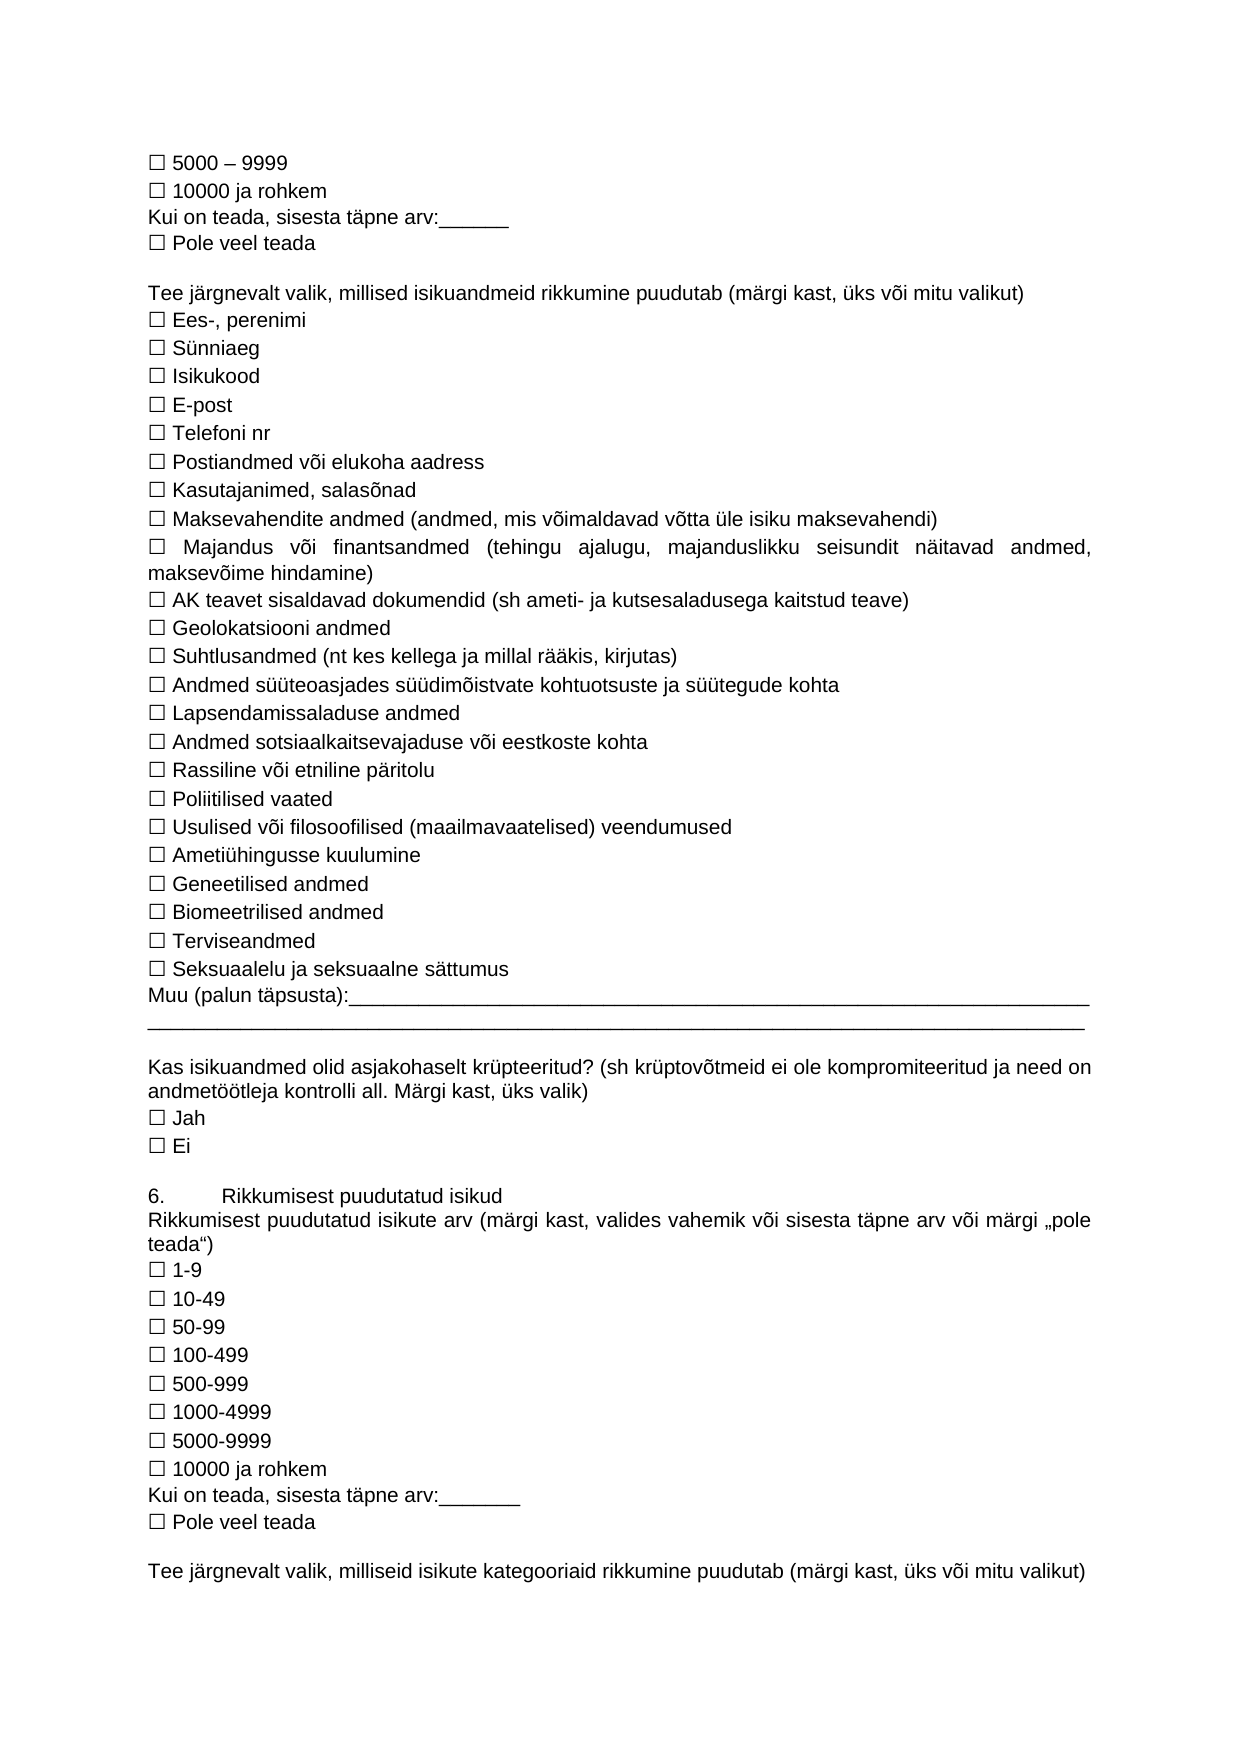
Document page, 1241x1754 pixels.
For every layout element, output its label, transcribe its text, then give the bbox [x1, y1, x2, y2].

text Maksevahendite andmed (andmed, mis võimaldavad võtta üle isiku maksevahendi) [148, 504, 1093, 532]
text 1-9 [148, 1255, 1093, 1284]
text 10-49 [148, 1284, 1093, 1312]
text E-post [148, 390, 1093, 418]
text Poliitilised vaated [148, 784, 1093, 812]
text Pole veel teada [148, 228, 1093, 257]
text Biomeetrilised andmed [148, 897, 1093, 926]
text Andmed süüteoasjades süüdimõistvate kohtuotsuste ja süütegude kohta [148, 670, 1093, 698]
text Kasutajanimed, salasõnad [148, 475, 1093, 504]
text Ametiühingusse kuulumine [148, 841, 1093, 869]
text Andmed sotsiaalkaitsevajaduse või eestkoste kohta [148, 727, 1093, 755]
text 100-499 [148, 1341, 1093, 1369]
text Usulised või filosoofilised (maailmavaatelised) veendumused [148, 812, 1093, 841]
text Kui on teada, sisesta täpne arv:______ [148, 204, 1093, 228]
text Kas isikuandmed olid asjakohaselt krüpteeritud? (sh krüptovõtmeid ei ole kompromiteeritud ja need on andmetöötleja kontrolli all. Märgi kast, üks valik) [148, 1055, 1093, 1103]
text Rassiline või etniline päritolu [148, 755, 1093, 784]
text 5000 – 9999 [148, 148, 1093, 176]
text 6. Rikkumisest puudutatud isikud [148, 1183, 1093, 1207]
text Sünniaeg [148, 333, 1093, 362]
text Tee järgnevalt valik, millised isikuandmeid rikkumine puudutab (märgi kast, üks või mitu valikut) [148, 281, 1093, 305]
text Majandus või finantsandmed (tehingu ajalugu, majanduslikku seisundit näitavad andmed, maksevõime hindamine) [148, 532, 1093, 585]
text 50-99 [148, 1312, 1093, 1341]
text _________________________________________________________________________________ [148, 1007, 1093, 1031]
text Seksuaalelu ja seksuaalne sättumus [148, 954, 1093, 983]
text Jah [148, 1103, 1093, 1131]
text Suhtlusandmed (nt kes kellega ja millal rääkis, kirjutas) [148, 642, 1093, 670]
text AK teavet sisaldavad dokumendid (sh ameti- ja kutsesaladusega kaitstud teave) [148, 585, 1093, 613]
text Telefoni nr [148, 418, 1093, 447]
text 10000 ja rohkem [148, 1454, 1093, 1483]
text 1000-4999 [148, 1397, 1093, 1426]
text Geolokatsiooni andmed [148, 613, 1093, 642]
text Lapsendamissaladuse andmed [148, 698, 1093, 727]
text 500-999 [148, 1369, 1093, 1397]
text Tee järgnevalt valik, milliseid isikute kategooriaid rikkumine puudutab (märgi kast, üks või mitu valikut) [148, 1559, 1093, 1583]
text 5000-9999 [148, 1426, 1093, 1454]
text Ees-, perenimi [148, 305, 1093, 333]
text Isikukood [148, 362, 1093, 390]
text Pole veel teada [148, 1507, 1093, 1535]
text 10000 ja rohkem [148, 176, 1093, 204]
text Kui on teada, sisesta täpne arv:_______ [148, 1483, 1093, 1507]
text Geneetilised andmed [148, 869, 1093, 897]
text Terviseandmed [148, 926, 1093, 954]
text Ei [148, 1131, 1093, 1159]
text Postiandmed või elukoha aadress [148, 447, 1093, 475]
text Muu (palun täpsusta):________________________________________________________________ [148, 983, 1093, 1007]
text Rikkumisest puudutatud isikute arv (märgi kast, valides vahemik või sisesta täpne arv või märgi „pole teada“) [148, 1207, 1093, 1255]
